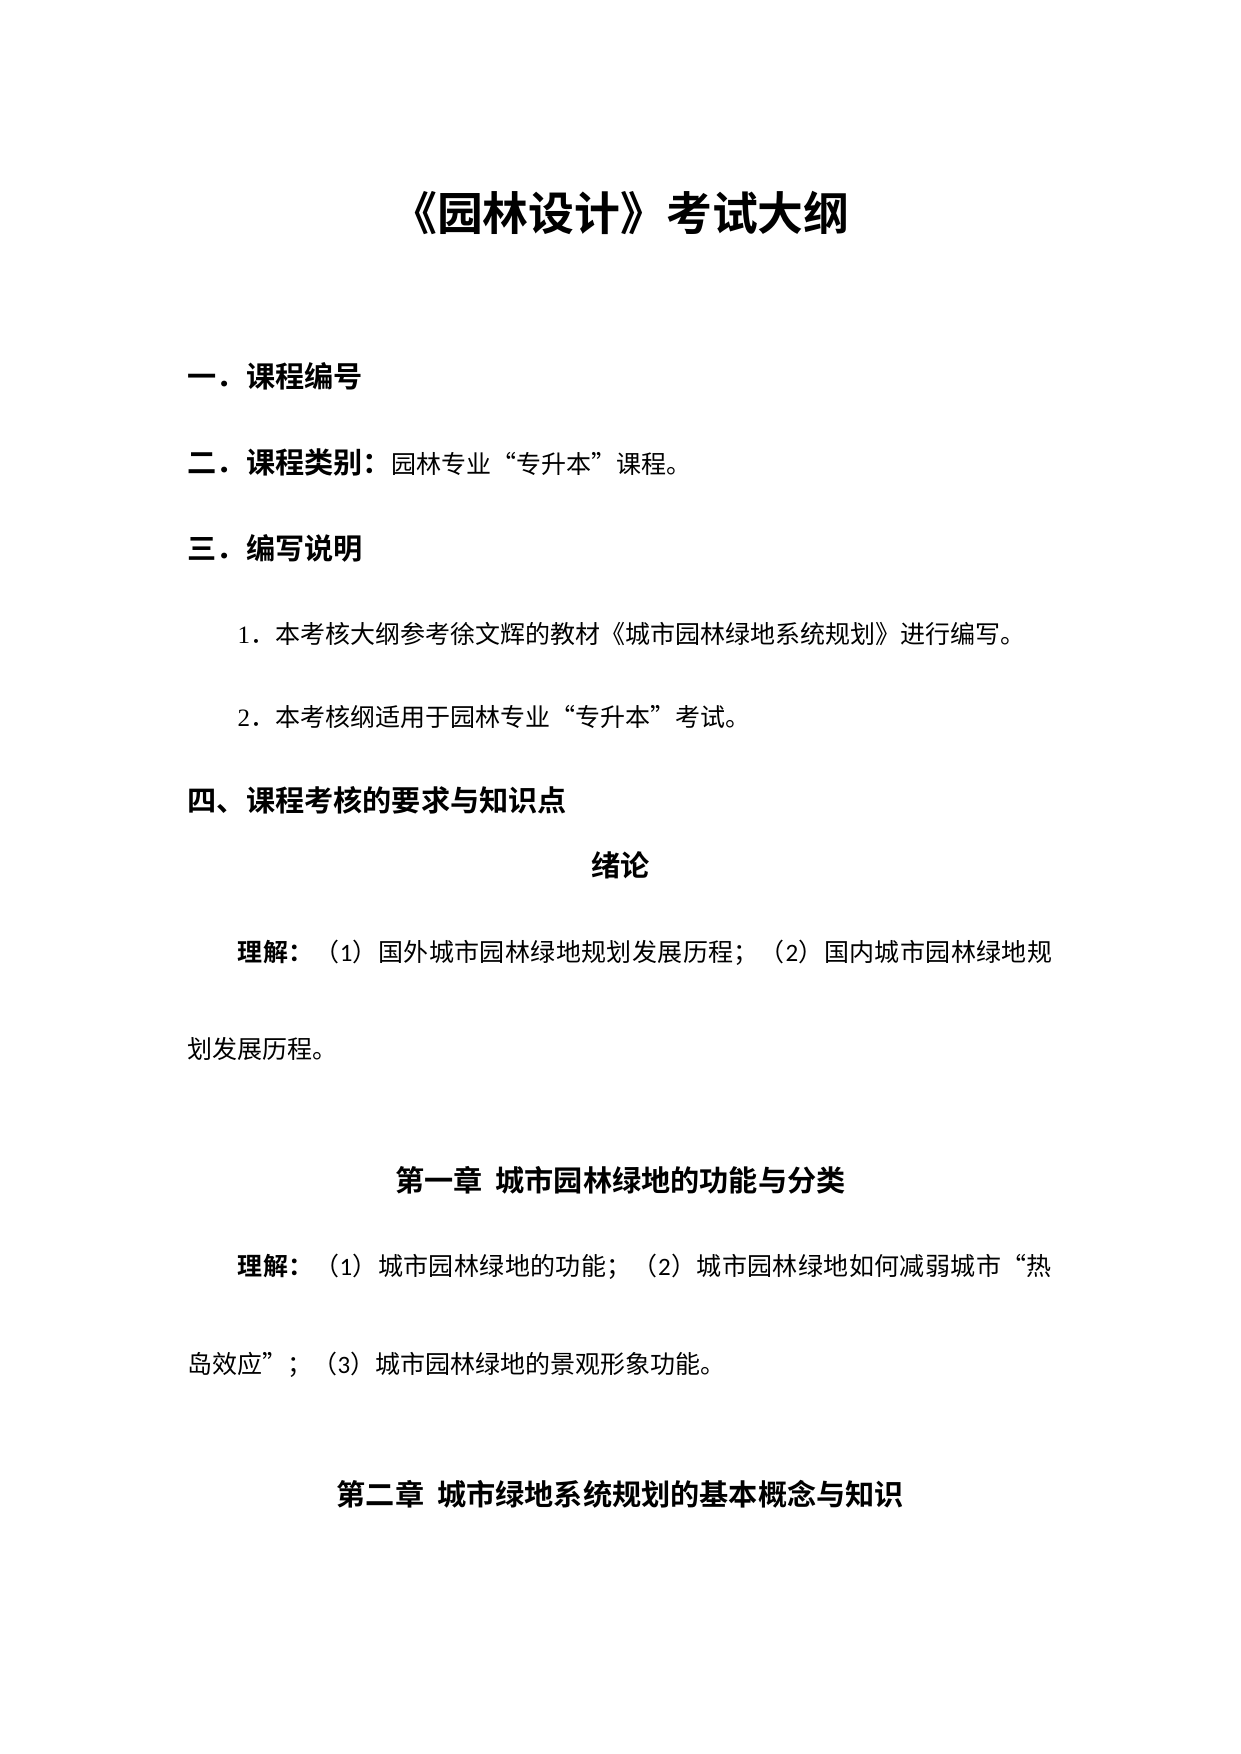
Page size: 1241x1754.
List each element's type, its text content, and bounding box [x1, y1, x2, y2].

text 2．本考核纲适用于园林专业“专升本”考试。 [187, 683, 1053, 748]
text 理解：（1）城市园林绿地的功能；（2）城市园林绿地如何减弱城市“热岛效应”；（3）城市园林绿地的景观形象功能。 [187, 1232, 1053, 1395]
text 四、课程考核的要求与知识点 [187, 767, 1053, 832]
text 第二章 城市绿地系统规划的基本概念与知识 [187, 1461, 1053, 1526]
text 第一章 城市园林绿地的功能与分类 [187, 1146, 1053, 1211]
text 绪论 [187, 832, 1053, 897]
text 1．本考核大纲参考徐文辉的教材《城市园林绿地系统规划》进行编写。 [187, 600, 1053, 665]
text 二．课程类别：园林专业“专升本”课程。 [187, 428, 1053, 493]
text 三．编写说明 [187, 514, 1053, 579]
subtitle 《园林设计》考试大纲 [187, 162, 1053, 259]
text 一．课程编号 [187, 342, 1053, 407]
text 理解：（1）国外城市园林绿地规划发展历程；（2）国内城市园林绿地规划发展历程。 [187, 918, 1053, 1080]
